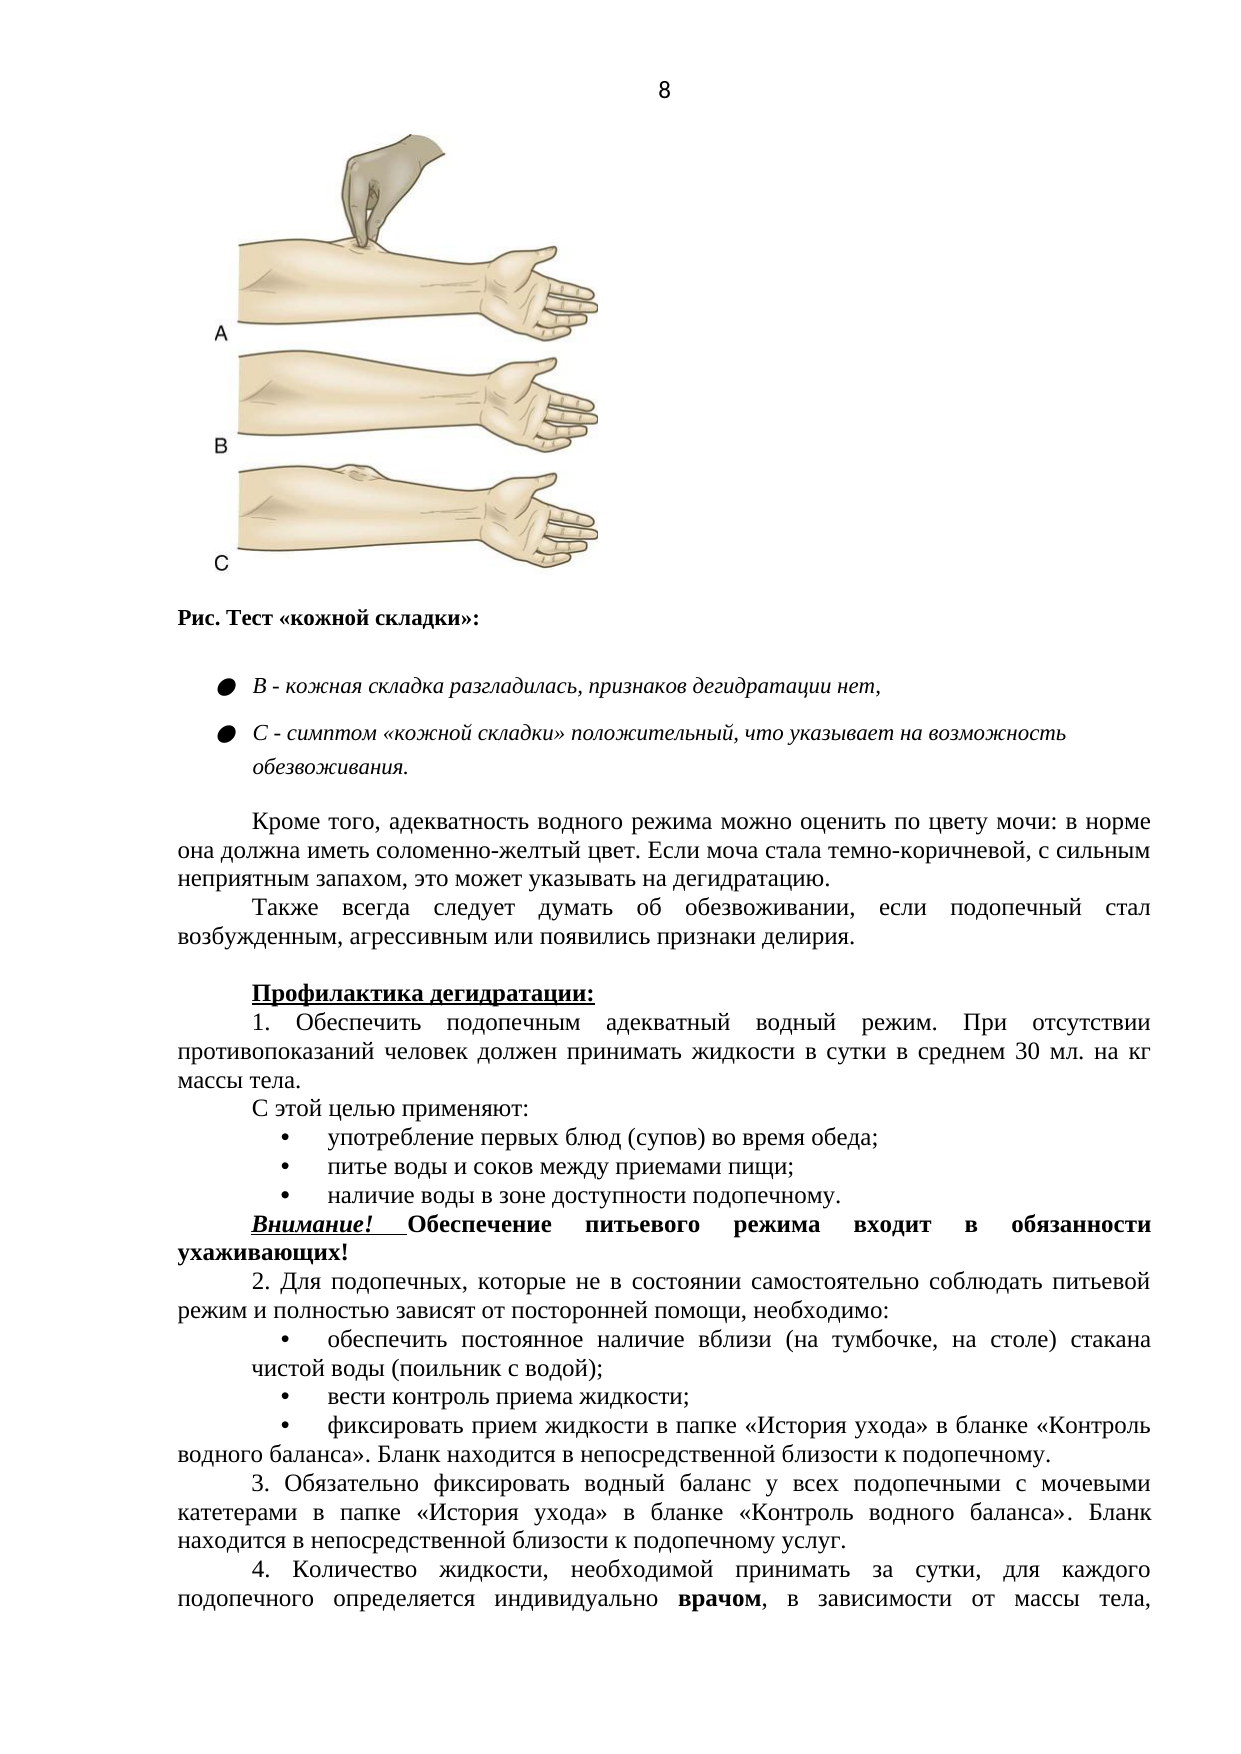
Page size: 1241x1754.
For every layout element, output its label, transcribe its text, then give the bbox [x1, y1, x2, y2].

list С - симптом «кожной складки» положительный, что указывает на возможность обезвоживания. [215, 706, 1152, 779]
list наличие воды в зоне доступности подопечному. [251, 1180, 1152, 1209]
text Рис. Тест «кожной складки»: [177, 603, 1152, 630]
text Кроме того, адекватность водного режима можно оценить по цвету мочи: в норме она должна иметь соломенно-желтый цвет. Если моча стала темно-коричневой, с сильным неприятным запахом, это может указывать на дегидратацию. [177, 806, 1152, 892]
text С этой целью применяют: [177, 1093, 1152, 1122]
list В - кожная складка разгладилась, признаков дегидратации нет, [215, 659, 1152, 706]
text 1. Обеспечить подопечным адекватный водный режим. При отсутствии противопоказаний человек должен принимать жидкости в сутки в среднем 30 мл. на кг массы тела. [177, 1007, 1152, 1093]
list питье воды и соков между приемами пищи; [251, 1151, 1152, 1180]
list употребление первых блюд (супов) во время обеда; [251, 1122, 1152, 1151]
list обеспечить постоянное наличие вблизи (на тумбочке, на столе) стакана чистой воды (поильник с водой); [251, 1324, 1152, 1381]
list фиксировать прием жидкости в папке «История ухода» в бланке «Контроль водного баланса». Бланк находится в непосредственной близости к подопечному. [177, 1410, 1152, 1468]
list вести контроль приема жидкости; [251, 1381, 1152, 1410]
text Также всегда следует думать об обезвоживании, если подопечный стал возбужденным, агрессивным или появились признаки делирия. [177, 892, 1152, 950]
text 3. Обязательно фиксировать водный баланс у всех подопечными с мочевыми катетерами в папке «История ухода» в бланке «Контроль водного баланса». Бланк находится в непосредственной близости к подопечному услуг. [177, 1468, 1152, 1554]
text 2. Для подопечных, которые не в состоянии самостоятельно соблюдать питьевой режим и полностью зависят от посторонней помощи, необходимо: [177, 1266, 1152, 1324]
text Внимание! Обеспечение питьевого режима входит в обязанности ухаживающих! [177, 1209, 1152, 1266]
picture [214, 134, 598, 575]
text Профилактика дегидратации: [177, 978, 1152, 1007]
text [177, 1554, 1152, 1612]
